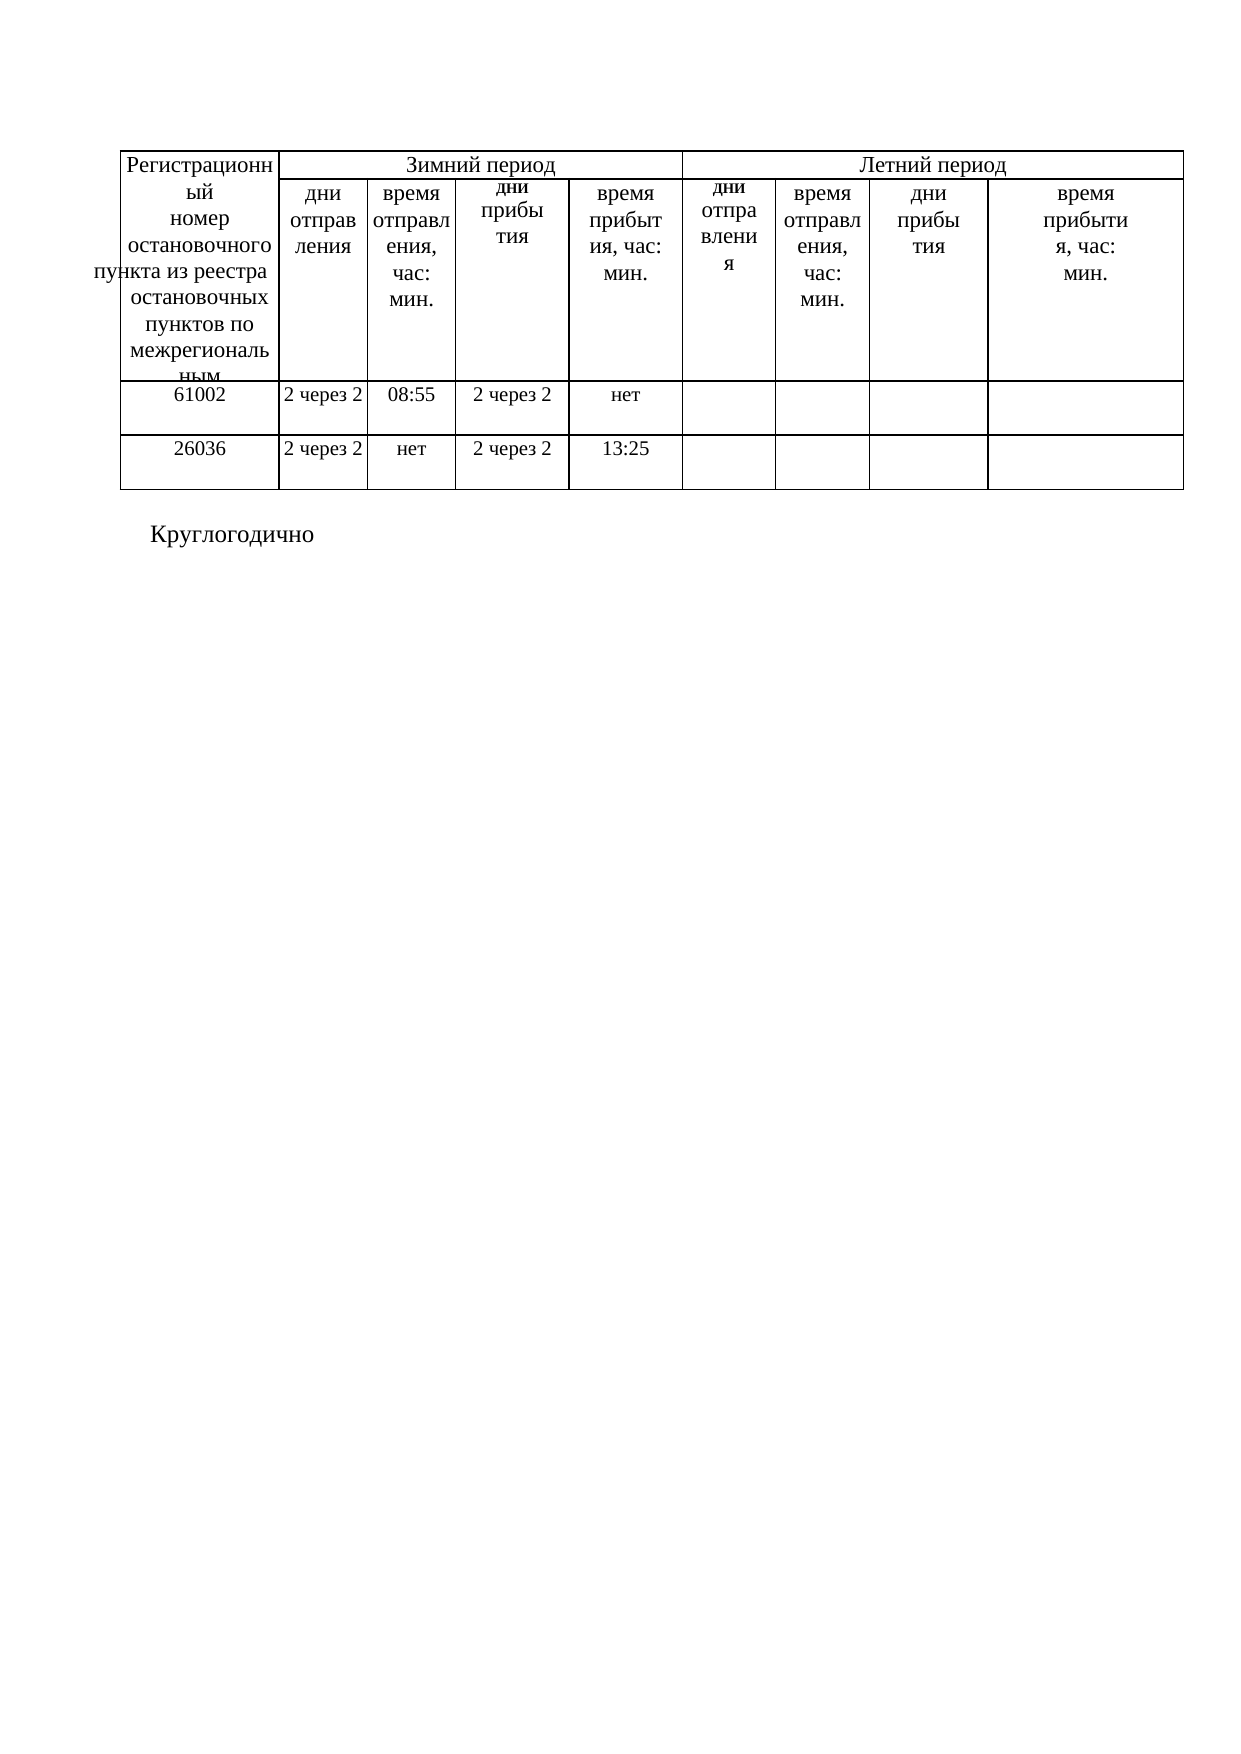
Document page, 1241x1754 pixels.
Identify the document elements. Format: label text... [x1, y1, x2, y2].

table_cell время отправл ения, час: мин. [368, 180, 455, 380]
table_cell [989, 436, 1183, 489]
table_cell дни прибы тия [870, 180, 987, 380]
table_cell дни отправ ления [280, 180, 367, 380]
table_cell 2 через 2 [456, 436, 568, 489]
table_cell нет [368, 436, 455, 489]
table_cell 13:25 [570, 436, 682, 489]
table_cell 08:55 [368, 382, 455, 434]
table_cell [776, 436, 869, 489]
table_cell 2 через 2 [280, 382, 367, 434]
table_header Летний период [683, 152, 1183, 178]
text Круглогодично [150, 519, 1090, 548]
table_cell ДНИ прибы тия [456, 180, 568, 380]
table_cell [776, 382, 869, 434]
table_cell 2 через 2 [456, 382, 568, 434]
table_cell ДНИ отпра влени я [683, 180, 775, 380]
table_cell нет [570, 382, 682, 434]
table_cell [683, 436, 775, 489]
table_cell 61002 [121, 382, 278, 434]
table_cell время отправл ения, час: мин. [776, 180, 869, 380]
table_cell [870, 382, 987, 434]
table_cell 2 через 2 [280, 436, 367, 489]
table_header Зимний период [280, 152, 682, 178]
table_cell время прибыти я, час: мин. [989, 180, 1183, 380]
table_cell 26036 [121, 436, 278, 489]
table_cell [870, 436, 987, 489]
table_cell [683, 382, 775, 434]
table_cell [989, 382, 1183, 434]
table_cell время прибыт ия, час: мин. [570, 180, 682, 380]
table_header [121, 152, 278, 380]
